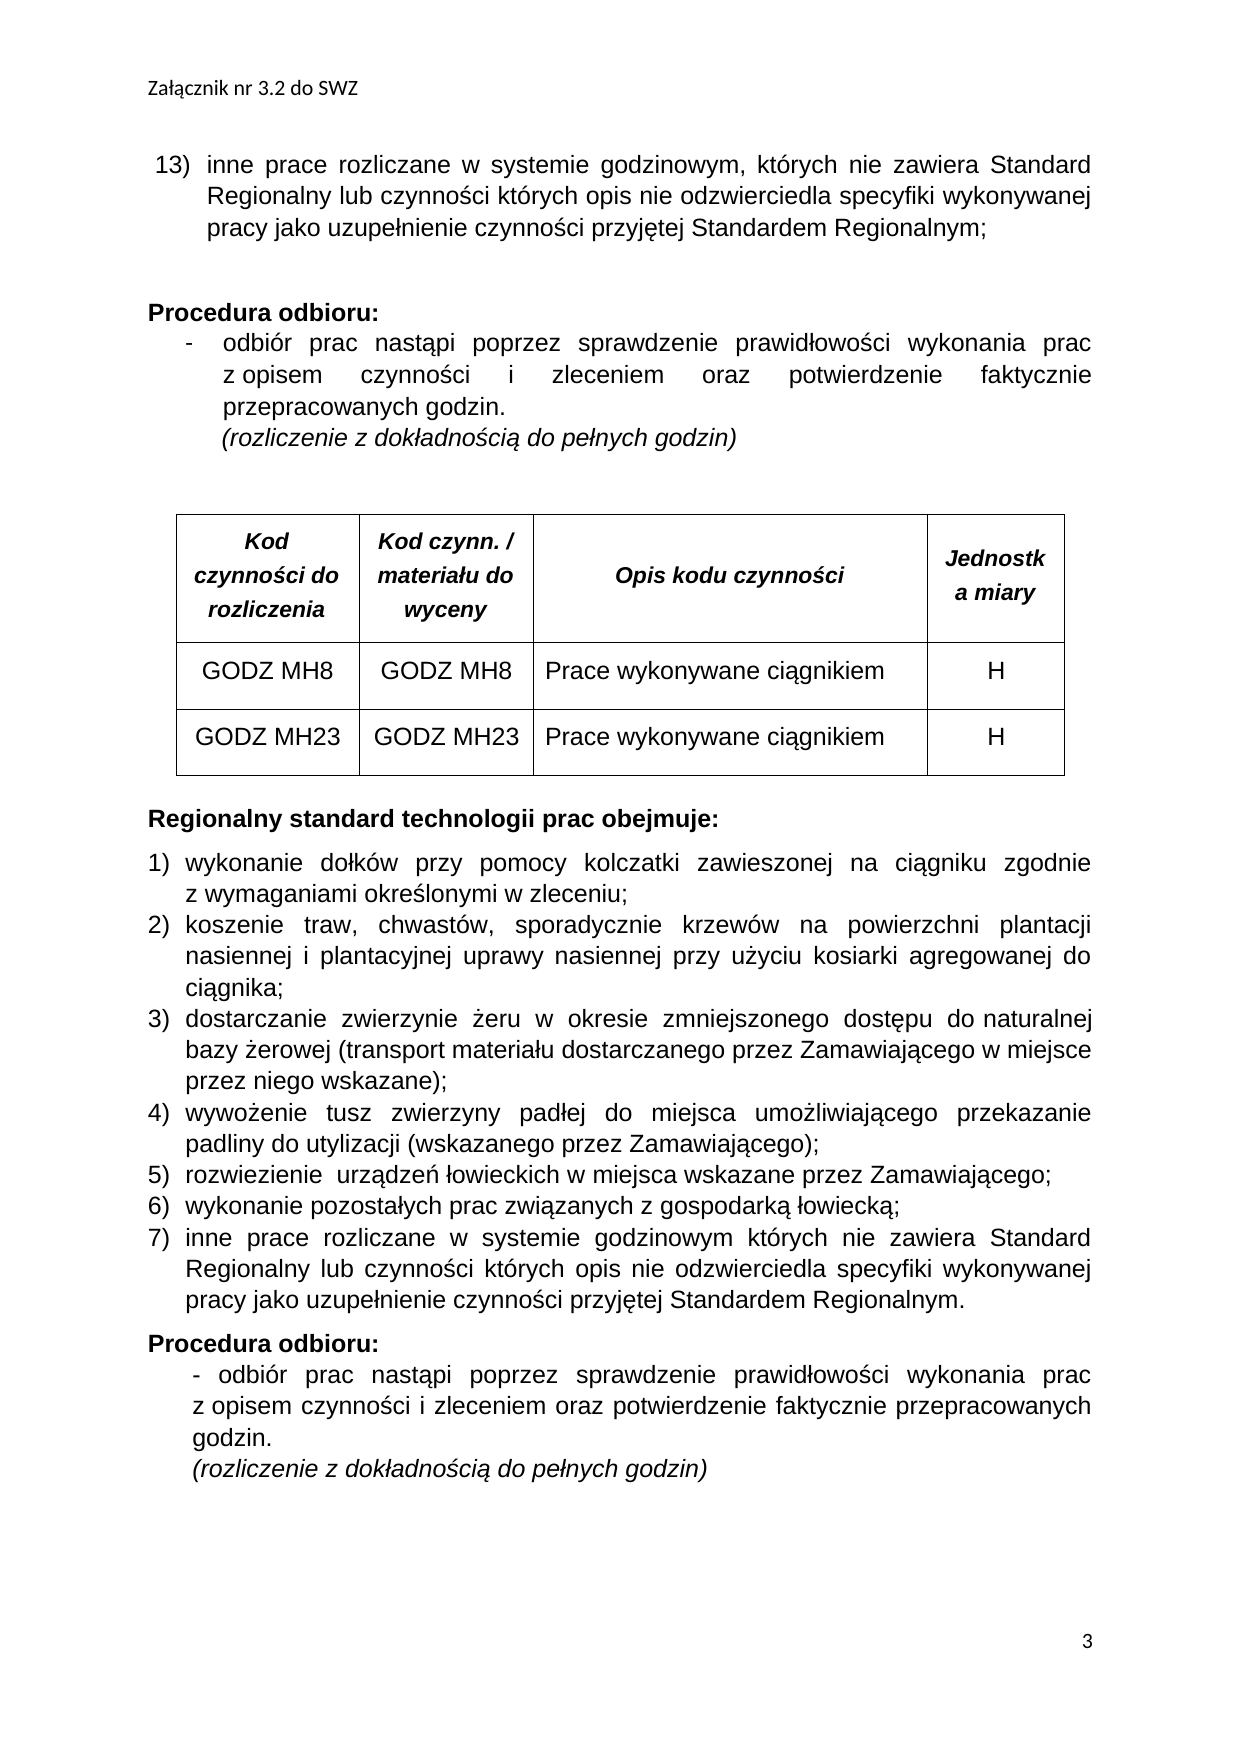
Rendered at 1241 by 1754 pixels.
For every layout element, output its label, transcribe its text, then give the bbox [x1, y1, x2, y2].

list odbiór prac nastąpi poprzez sprawdzenie prawidłowości wykonania prac z opisem czynności i zleceniem oraz potwierdzenie faktycznie przepracowanych godzin. [185, 327, 1093, 420]
table_cell Prace wykonywane ciągnikiem [534, 643, 927, 709]
table_cell GODZ MH23 [360, 710, 533, 775]
table_header Jednostka miary [928, 515, 1064, 642]
text - odbiór prac nastąpi poprzez sprawdzenie prawidłowości wykonania prac z opisem czynności i zleceniem oraz potwierdzenie faktycznie przepracowanych godzin. [192, 1357, 1093, 1451]
list inne prace rozliczane w systemie godzinowym, których nie zawiera Standard Regionalny lub czynności których opis nie odzwierciedla specyfiki wykonywanej pracy jako uzupełnienie czynności przyjętej Standardem Regionalnym; [154, 148, 1093, 241]
list inne prace rozliczane w systemie godzinowym których nie zawiera Standard Regionalny lub czynności których opis nie odzwierciedla specyfiki wykonywanej pracy jako uzupełnienie czynności przyjętej Standardem Regionalnym. [148, 1220, 1093, 1314]
text (rozliczenie z dokładnością do pełnych godzin) [192, 1451, 1093, 1482]
text Procedura odbioru: [148, 295, 1093, 327]
table_header Opis kodu czynności [534, 515, 927, 642]
table_cell GODZ MH8 [177, 643, 359, 709]
text Procedura odbioru: [148, 1326, 1093, 1357]
table_cell H [928, 643, 1064, 709]
text (rozliczenie z dokładnością do pełnych godzin) [148, 420, 1093, 452]
table_cell Prace wykonywane ciągnikiem [534, 710, 927, 775]
table_header Kod czynn. / materiału do wyceny [360, 515, 533, 642]
table_header Kod czynności do rozliczenia [177, 515, 359, 642]
list wykonanie pozostałych prac związanych z gospodarką łowiecką; [148, 1189, 1093, 1220]
text Regionalny standard technologii prac obejmuje: [148, 801, 1093, 832]
table_cell GODZ MH23 [177, 710, 359, 775]
list wykonanie dołków przy pomocy kolczatki zawieszonej na ciągniku zgodnie z wymaganiami określonymi w zleceniu; [148, 845, 1093, 907]
list rozwiezienie urządzeń łowieckich w miejsca wskazane przez Zamawiającego; [148, 1157, 1093, 1189]
list dostarczanie zwierzynie żeru w okresie zmniejszonego dostępu do naturalnej bazy żerowej (transport materiału dostarczanego przez Zamawiającego w miejsce przez niego wskazane); [148, 1001, 1093, 1095]
list wywożenie tusz zwierzyny padłej do miejsca umożliwiającego przekazanie padliny do utylizacji (wskazanego przez Zamawiającego); [148, 1095, 1093, 1157]
table_cell GODZ MH8 [360, 643, 533, 709]
list koszenie traw, chwastów, sporadycznie krzewów na powierzchni plantacji nasiennej i plantacyjnej uprawy nasiennej przy użyciu kosiarki agregowanej do ciągnika; [148, 907, 1093, 1001]
table_cell H [928, 710, 1064, 775]
